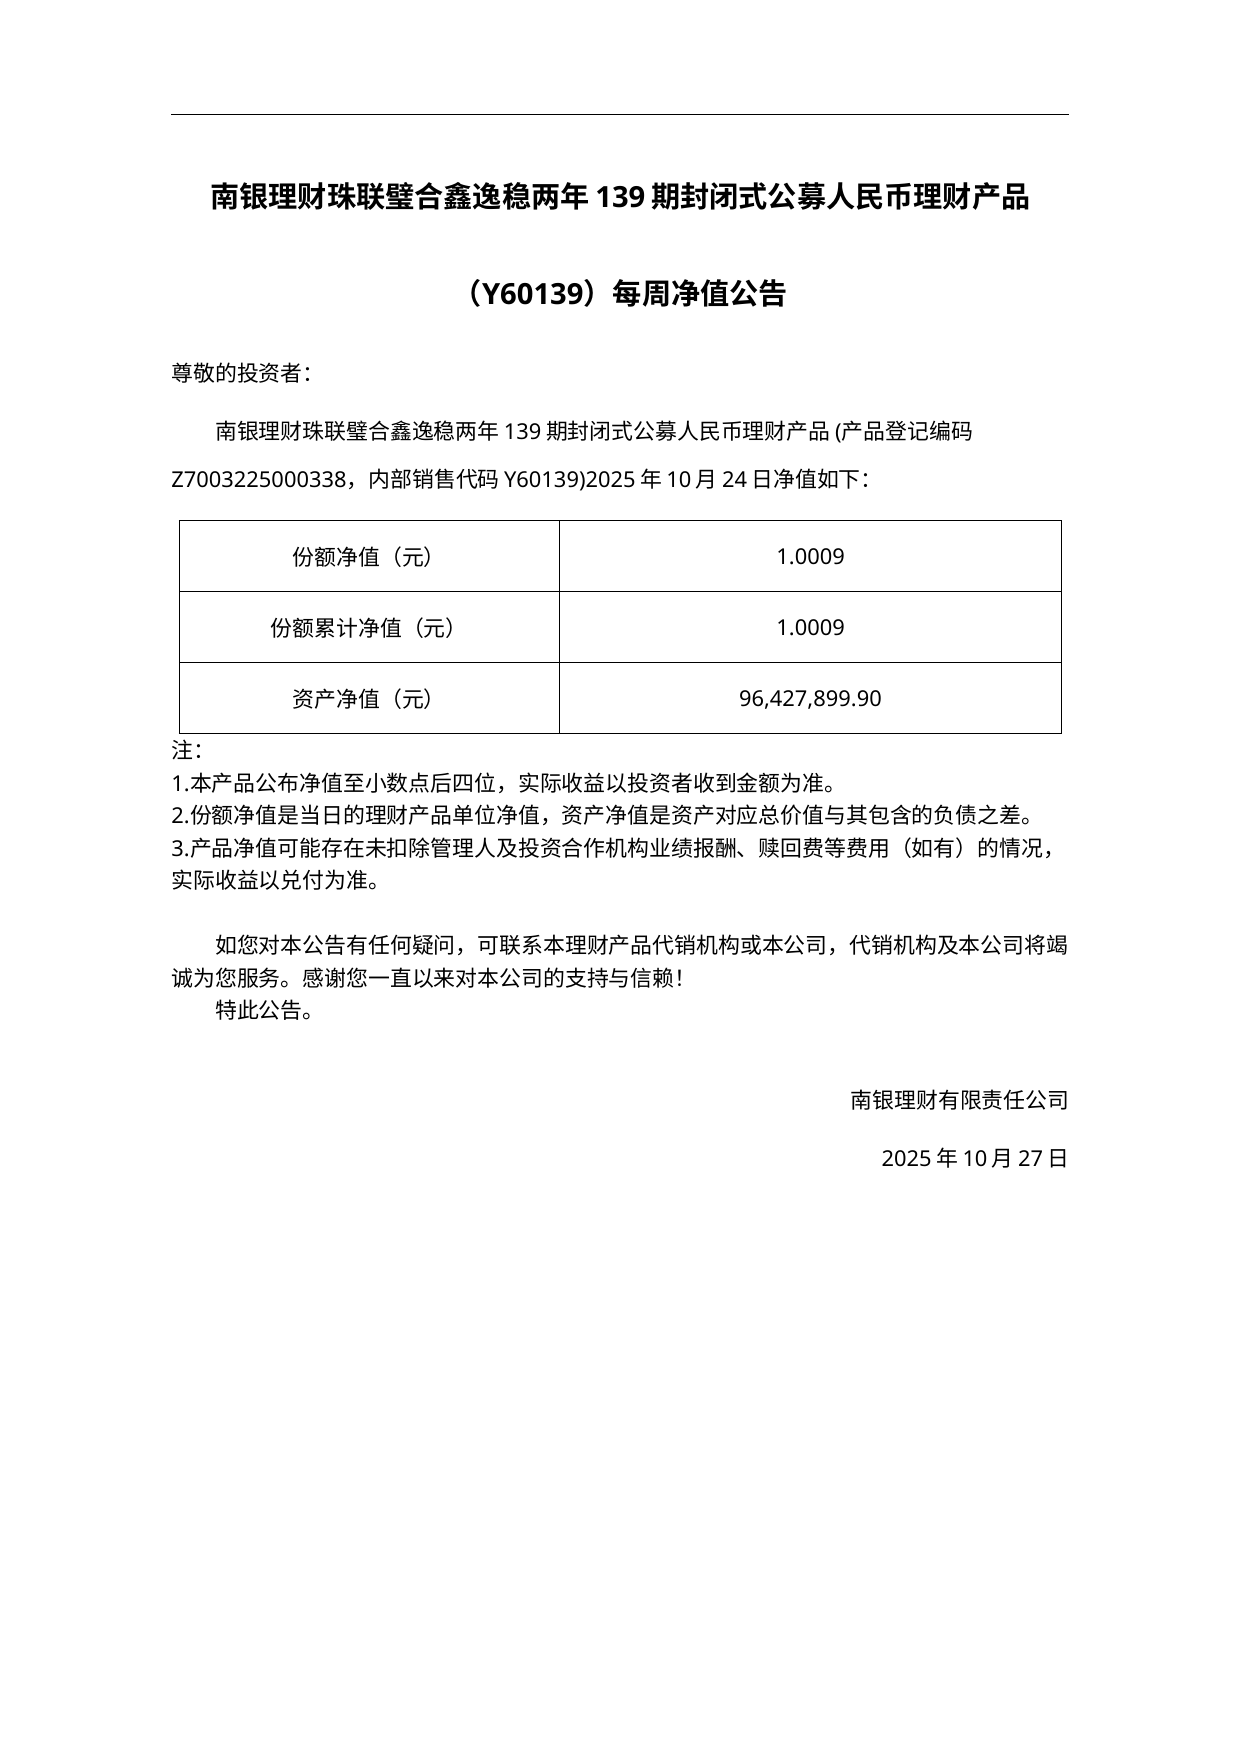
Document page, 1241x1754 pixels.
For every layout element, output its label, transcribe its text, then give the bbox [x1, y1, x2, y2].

text 特此公告。 [171, 993, 1069, 1025]
table_cell 份额累计净值（元） [180, 592, 559, 662]
text 3.产品净值可能存在未扣除管理人及投资合作机构业绩报酬、赎回费等费用（如有）的情况，实际收益以兑付为准。 [171, 830, 1069, 895]
text 注： [171, 733, 1069, 765]
text 如您对本公告有任何疑问，可联系本理财产品代销机构或本公司，代销机构及本公司将竭诚为您服务。感谢您一直以来对本公司的支持与信赖！ [171, 928, 1069, 993]
text 南银理财珠联璧合鑫逸稳两年139期封闭式公募人民币理财产品 (产品登记编码Z7003225000338，内部销售代码Y60139)2025年10月24日净值如下： [171, 413, 1069, 494]
table_cell 资产净值（元） [180, 663, 559, 733]
text 尊敬的投资者： [171, 355, 1069, 388]
table_cell 1.0009 [560, 592, 1061, 662]
text 南银理财有限责任公司 [171, 1082, 1069, 1115]
table_cell 96,427,899.90 [560, 663, 1061, 733]
text 1.本产品公布净值至小数点后四位，实际收益以投资者收到金额为准。 [171, 765, 1069, 798]
text 2025年10月27日 [171, 1140, 1069, 1173]
table_header 份额净值（元） [180, 521, 559, 591]
text 2.份额净值是当日的理财产品单位净值，资产净值是资产对应总价值与其包含的负债之差。 [171, 798, 1069, 830]
table_header 1.0009 [560, 521, 1061, 591]
text 南银理财珠联璧合鑫逸稳两年139期封闭式公募人民币理财产品（Y60139）每周净值公告 [171, 162, 1069, 324]
